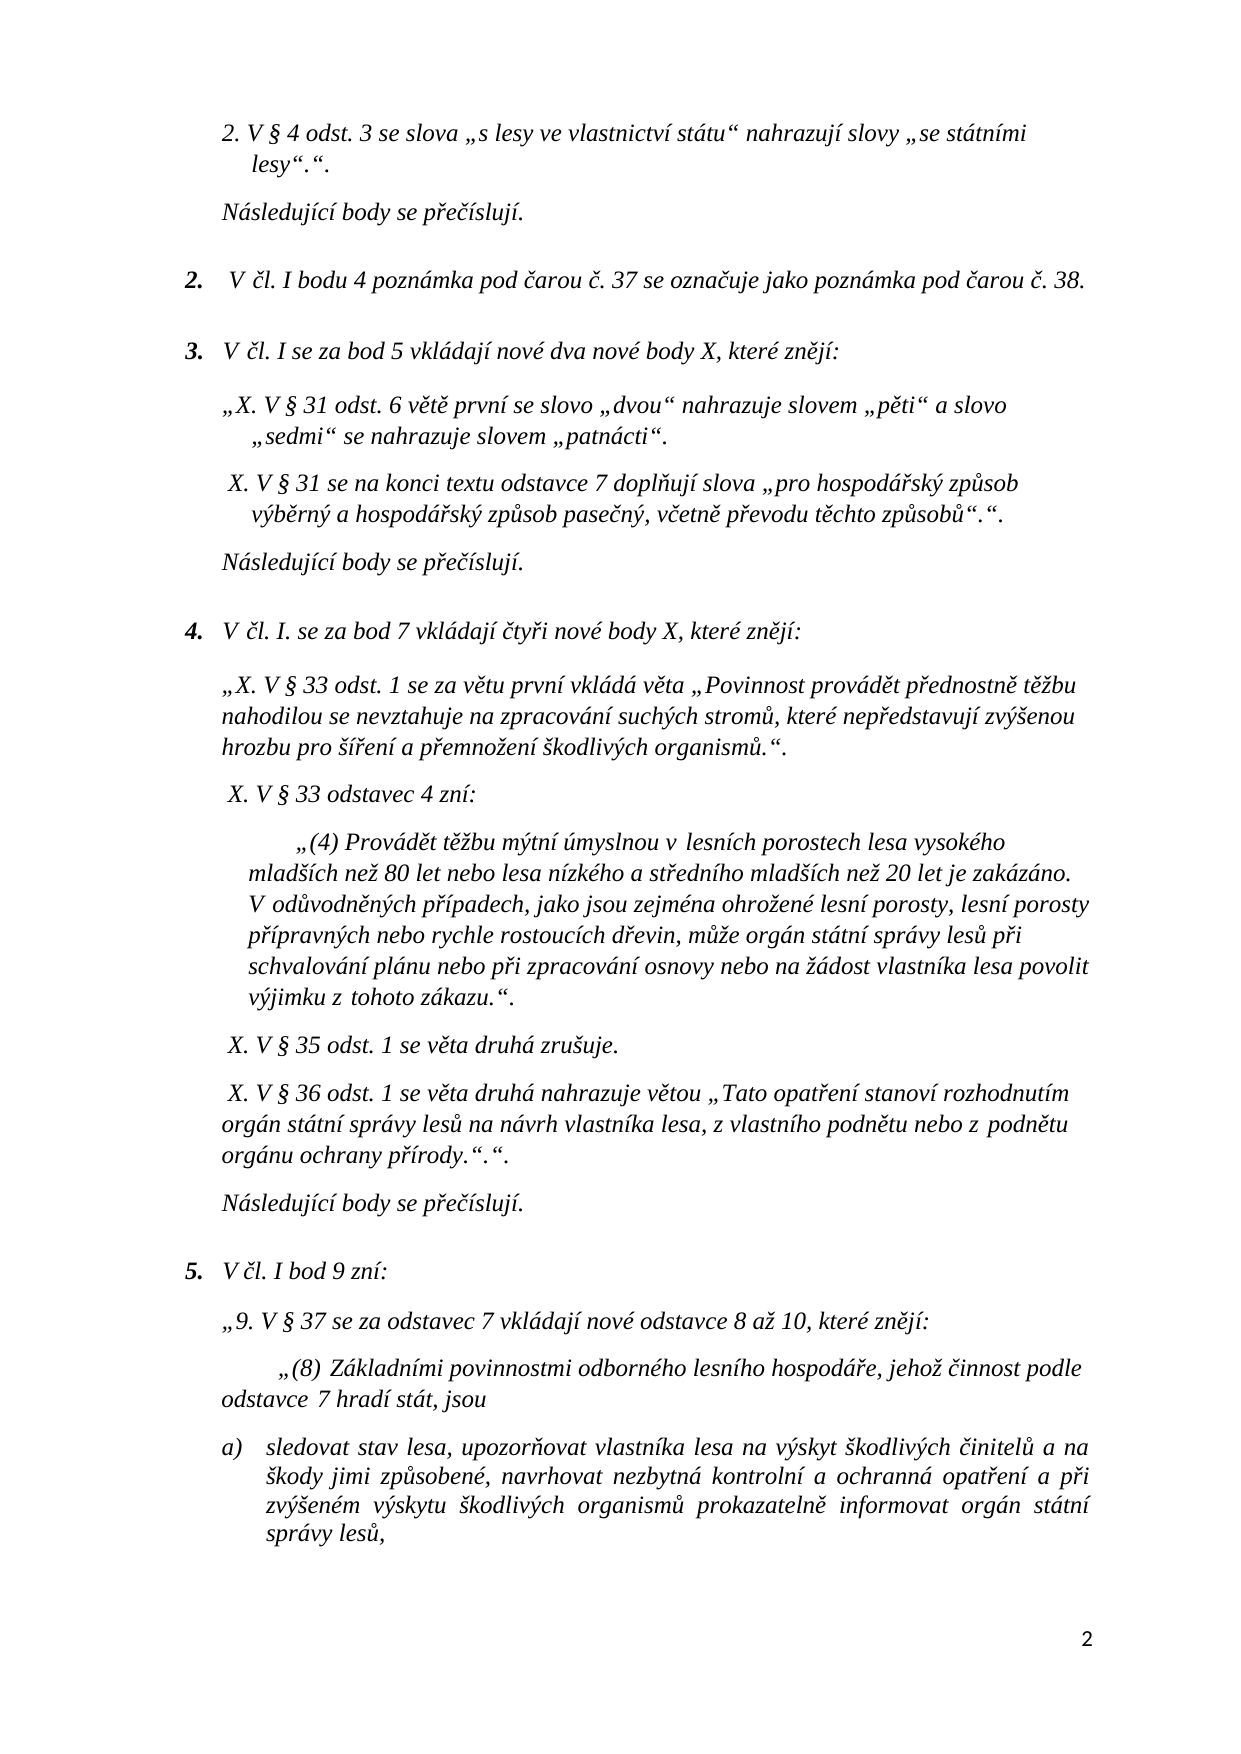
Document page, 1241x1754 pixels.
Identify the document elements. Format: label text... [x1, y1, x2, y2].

text 2. V § 4 odst. 3 se slova „s lesy ve vlastnictví státu“ nahrazují slovy „se státními lesy“.“. [222, 118, 1092, 178]
text Následující body se přečíslují. [222, 547, 1092, 576]
text „X. V § 31 odst. 6 větě první se slovo „dvou“ nahrazuje slovem „pěti“ a slovo „sedmi“ se nahrazuje slovem „patnácti“. [222, 390, 1092, 449]
text a) sledovat stav lesa, upozorňovat vlastníka lesa na výskyt škodlivých činitelů a na škody jimi způsobené, navrhovat nezbytná kontrolní a ochranná opatření a při zvýšeném výskytu škodlivých organismů prokazatelně informovat orgán státní správy lesů, [221, 1432, 1092, 1547]
text „(8) Základními povinnostmi odborného lesního hospodáře, jehož činnost podle odstavce 7 hradí stát, jsou [221, 1353, 1092, 1413]
text „(4) Provádět těžbu mýtní úmyslnou v lesních porostech lesa vysokého mladších než 80 let nebo lesa nízkého a středního mladších než 20 let je zakázáno. V odůvodněných případech, jako jsou zejména ohrožené lesní porosty, lesní porosty přípravných nebo rychle rostoucích dřevin, může orgán státní správy lesů při schvalování plánu nebo při zpracování osnovy nebo na žádost vlastníka lesa povolit výjimku z tohoto zákazu.“. [248, 827, 1092, 1011]
text X. V § 33 odstavec 4 zní: [221, 779, 1092, 808]
text „9. V § 37 se za odstavec 7 vkládají nové odstavce 8 až 10, které znějí: [221, 1306, 1092, 1334]
text Následující body se přečíslují. [222, 197, 1092, 226]
text X. V § 31 se na konci textu odstavce 7 doplňují slova „pro hospodářský způsob výběrný a hospodářský způsob pasečný, včetně převodu těchto způsobů“.“. [222, 468, 1092, 528]
list V čl. I bod 9 zní: [185, 1256, 1092, 1285]
text X. V § 36 odst. 1 se věta druhá nahrazuje větou „Tato opatření stanoví rozhodnutím orgán státní správy lesů na návrh vlastníka lesa, z vlastního podnětu nebo z podnětu orgánu ochrany přírody.“.“. [221, 1078, 1092, 1169]
text X. V § 35 odst. 1 se věta druhá zrušuje. [221, 1030, 1092, 1059]
text „X. V § 33 odst. 1 se za větu první vkládá věta „Povinnost provádět přednostně těžbu nahodilou se nevztahuje na zpracování suchých stromů, které nepředstavují zvýšenou hrozbu pro šíření a přemnožení škodlivých organismů.“. [221, 670, 1092, 761]
text Následující body se přečíslují. [222, 1188, 1092, 1216]
list V čl. I bodu 4 poznámka pod čarou č. 37 se označuje jako poznámka pod čarou č. 38. [185, 265, 1092, 294]
list V čl. I se za bod 5 vkládají nové dva nové body X, které znějí: [185, 336, 1092, 365]
list V čl. I. se za bod 7 vkládají čtyři nové body X, které znějí: [185, 616, 1092, 644]
